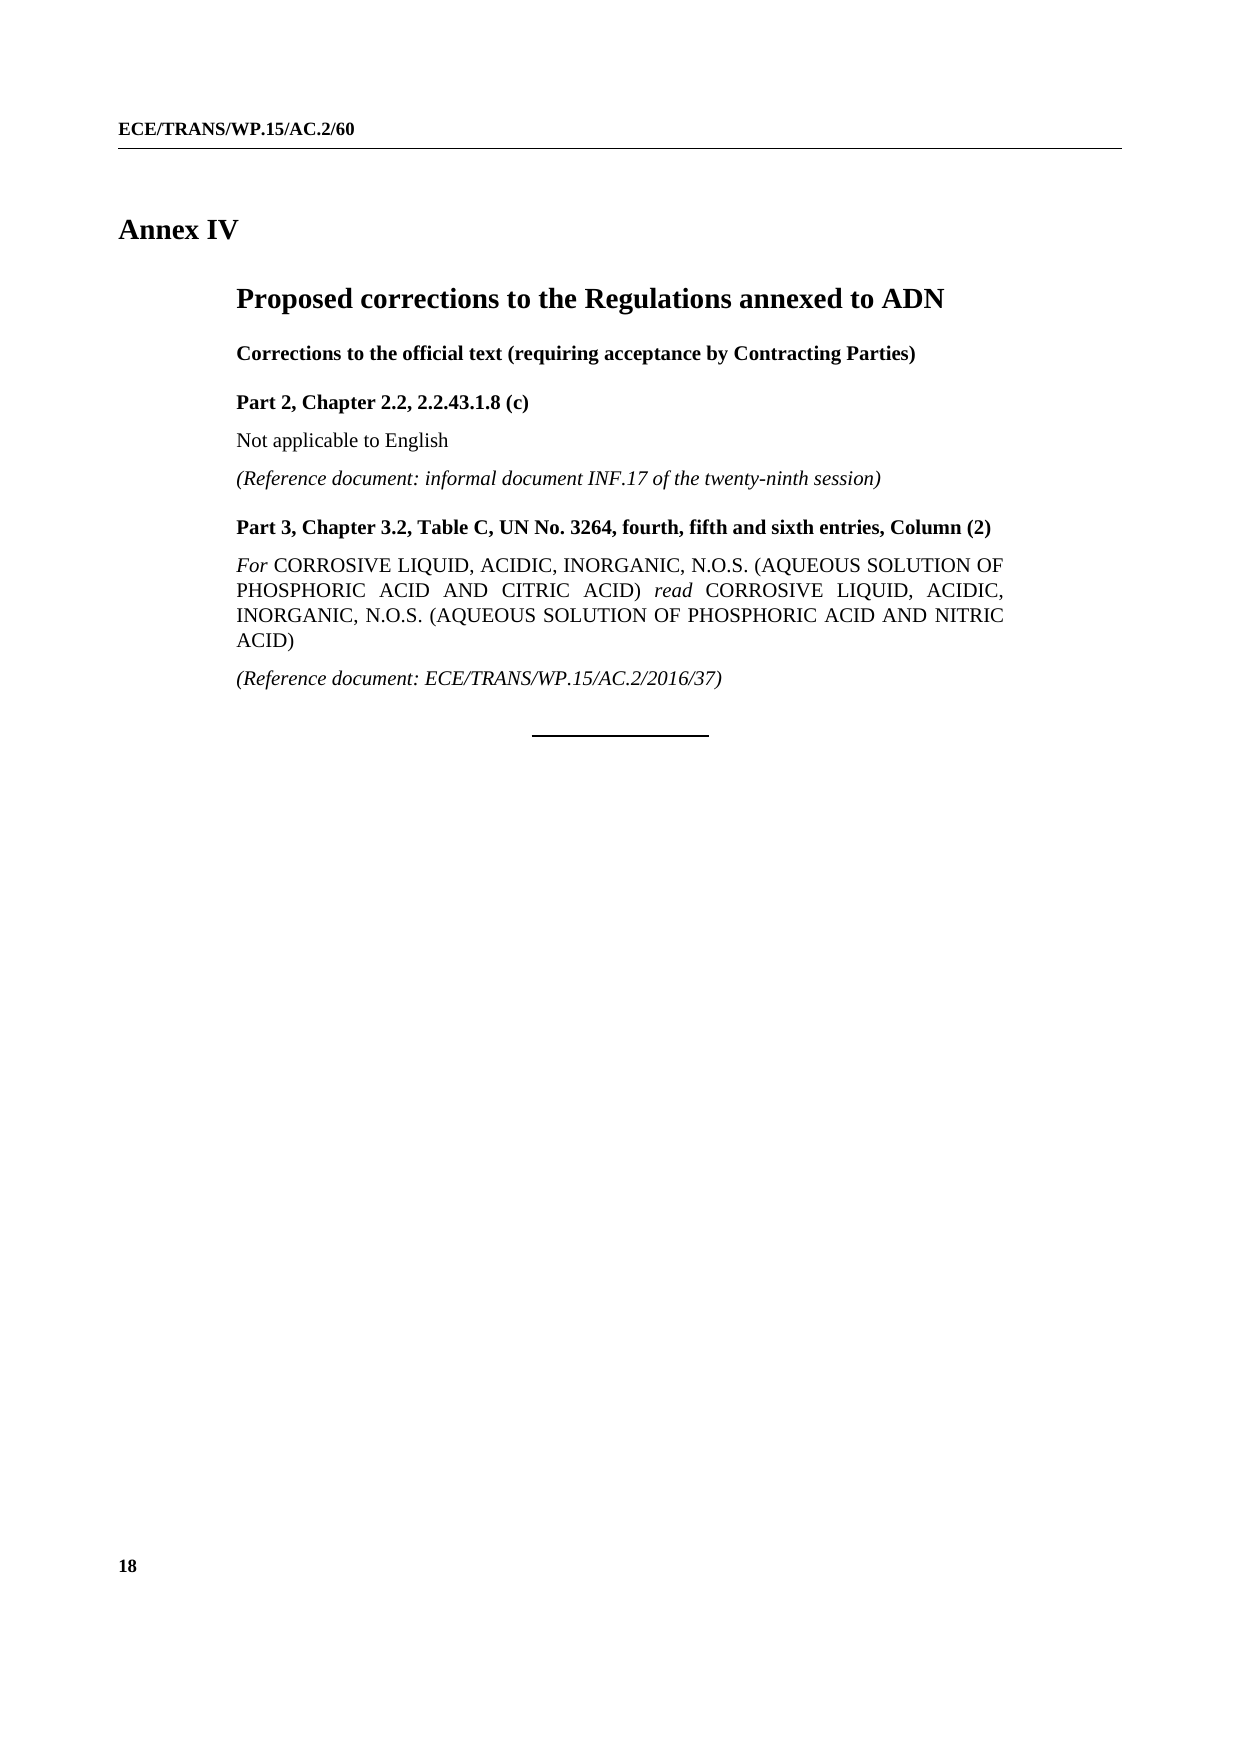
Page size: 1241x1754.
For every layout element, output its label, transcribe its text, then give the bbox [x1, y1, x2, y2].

text For CORROSIVE LIQUID, ACIDIC, INORGANIC, N.O.S. (AQUEOUS SOLUTION OF PHOSPHORIC ACID AND CITRIC ACID) read CORROSIVE LIQUID, ACIDIC, INORGANIC, N.O.S. (AQUEOUS SOLUTION OF PHOSPHORIC ACID AND NITRIC ACID) [236, 552, 1004, 652]
text Part 2, Chapter 2.2, 2.2.43.1.8 (c) [118, 390, 1004, 415]
text (Reference document: informal document INF.17 of the twenty-ninth session) [236, 465, 1004, 490]
text Part 3, Chapter 3.2, Table C, UN No. 3264, fourth, fifth and sixth entries, Column (2) [118, 515, 1004, 540]
text Annex IV [118, 215, 1004, 246]
text (Reference document: ECE/TRANS/WP.15/AC.2/2016/37) [236, 665, 1004, 690]
text Corrections to the official text (requiring acceptance by Contracting Parties) [236, 340, 1004, 365]
text Not applicable to English [236, 427, 1004, 452]
text Proposed corrections to the Regulations annexed to ADN [118, 283, 1004, 315]
